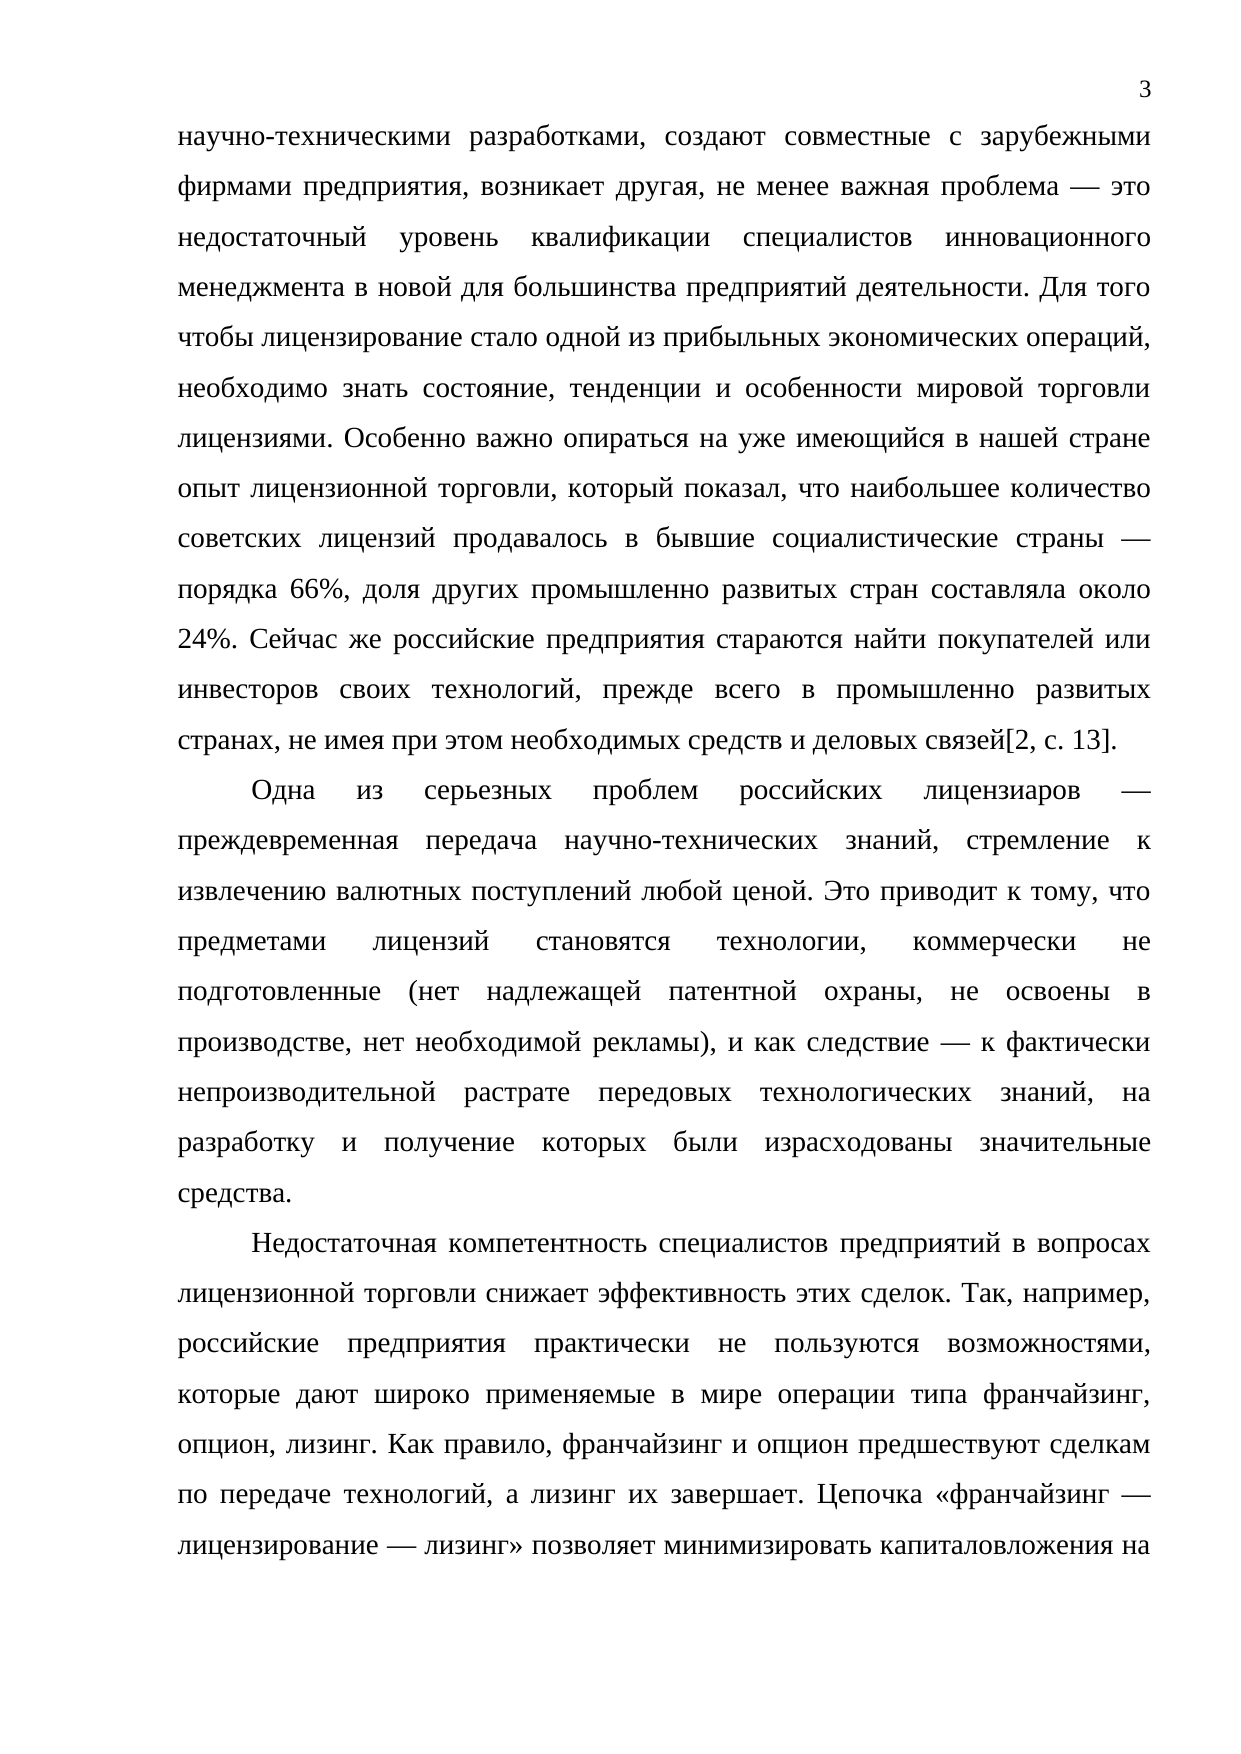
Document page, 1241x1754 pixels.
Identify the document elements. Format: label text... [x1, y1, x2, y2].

text Одна из серьезных проблем российских лицензиаров — преждевременная передача научно-технических знаний, стремление к извлечению валютных поступлений любой ценой. Это приводит к тому, что предметами лицензий становятся технологии, коммерчески не подготовленные (нет надлежащей патентной охраны, не освоены в производстве, нет необходимой рекламы), и как следствие — к фактически непроизводительной растрате передовых технологических знаний, на разработку и получение которых были израсходованы значительные средства. [177, 772, 1152, 1208]
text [177, 1225, 1152, 1560]
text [177, 118, 1152, 755]
